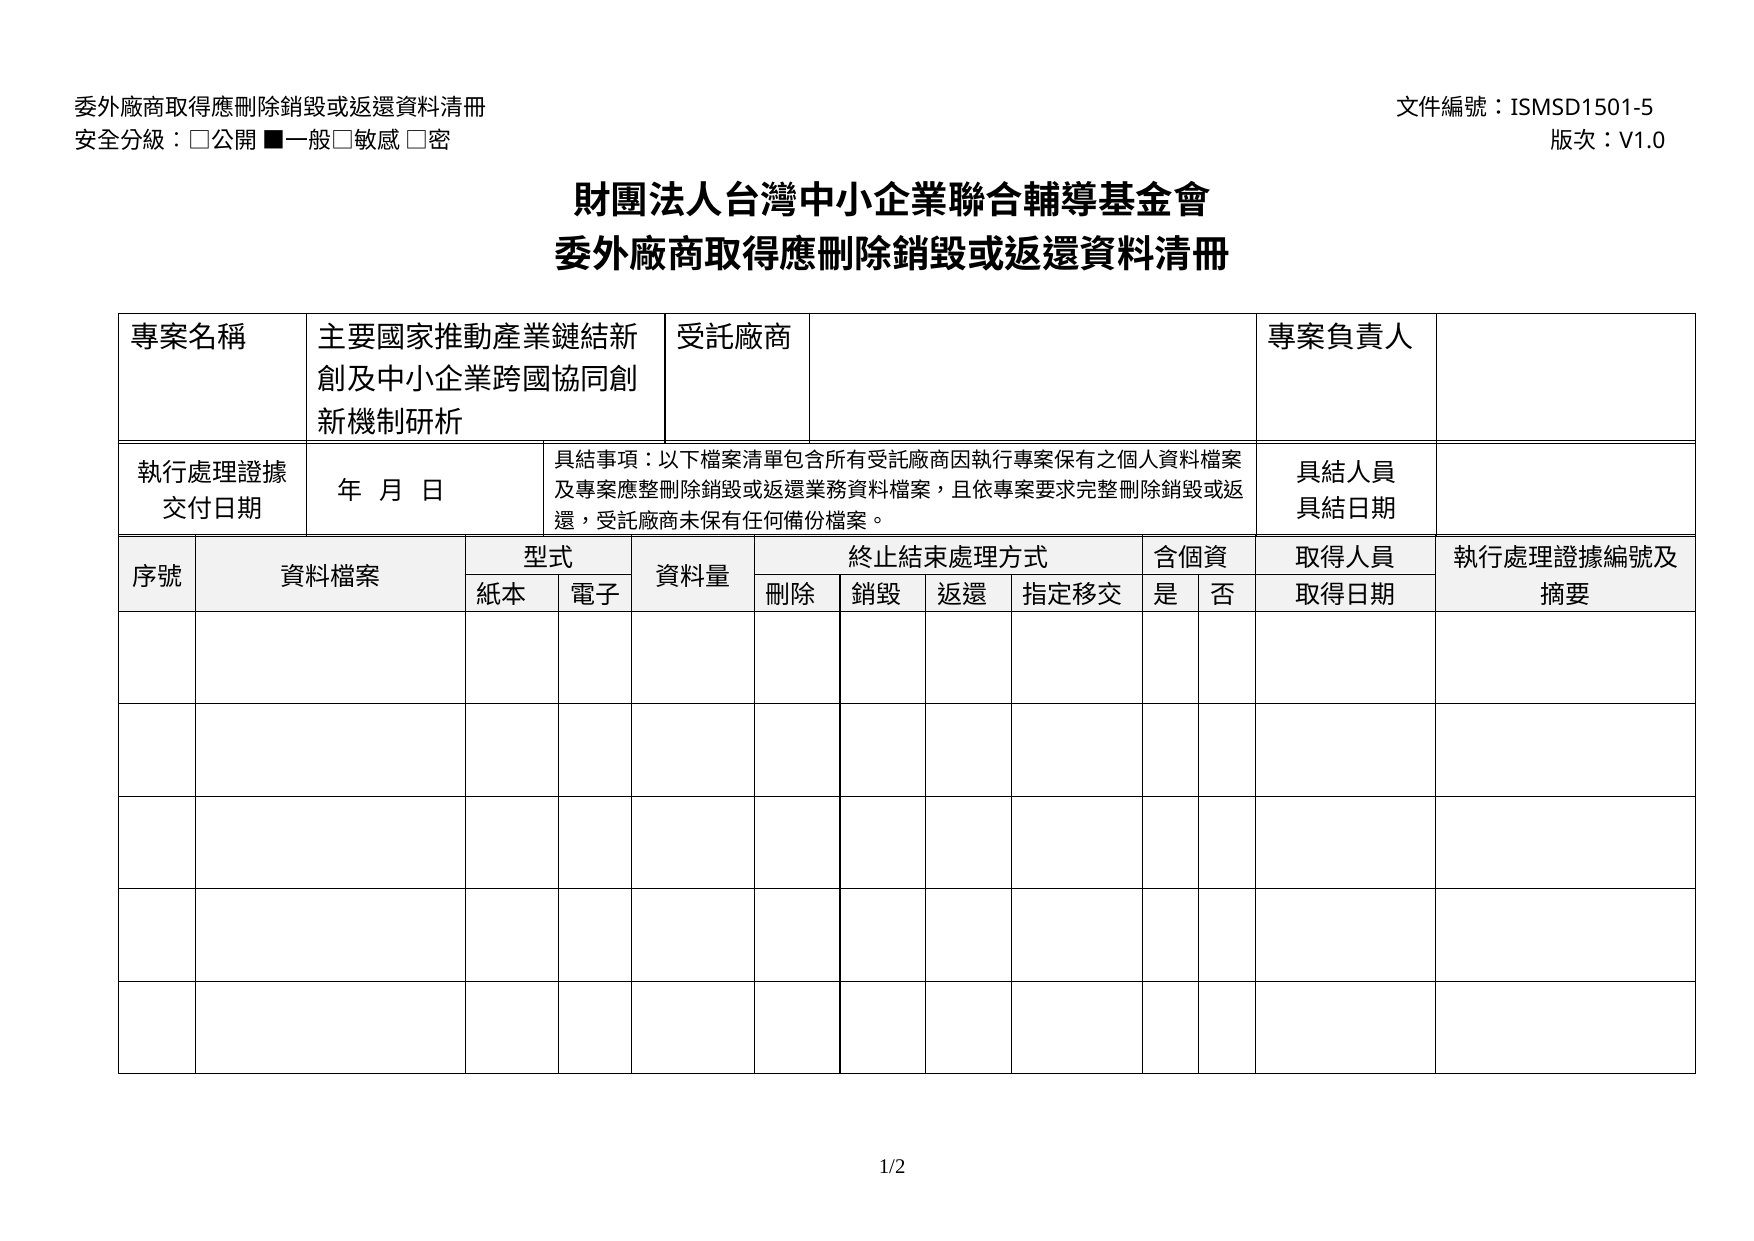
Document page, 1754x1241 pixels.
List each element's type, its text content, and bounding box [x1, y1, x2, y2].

table_cell [1199, 982, 1255, 1073]
table_cell [841, 797, 925, 888]
table_cell [1012, 889, 1142, 981]
table_header [810, 314, 1256, 440]
table_cell [559, 889, 631, 981]
table_cell [1199, 889, 1255, 981]
table_cell 紙本 [466, 575, 558, 611]
table_cell [1437, 444, 1695, 534]
table_cell 具結事項：以下檔案清單包含所有受託廠商因執行專案保有之個人資料檔案及專案應整刪除銷毀或返還業務資料檔案，且依專案要求完整刪除銷毀或返還，受託廠商未保有任何備份檔案。 [544, 444, 1256, 534]
table_cell [1436, 982, 1695, 1073]
table_cell [119, 889, 195, 981]
table_cell 執行處理證據編號及摘要 [1436, 537, 1695, 611]
table_cell [196, 612, 465, 703]
table_cell [1199, 704, 1255, 796]
table_cell 指定移交 [1012, 575, 1142, 611]
table_cell [196, 797, 465, 888]
table_cell [119, 797, 195, 888]
table_cell [1012, 982, 1142, 1073]
table_header 專案負責人 [1257, 314, 1436, 440]
table_cell [841, 612, 925, 703]
table_cell [466, 982, 558, 1073]
table_header 專案名稱 [119, 314, 306, 440]
table_cell 取得人員 [1256, 537, 1435, 573]
table_cell [196, 889, 465, 981]
table_cell [1256, 982, 1435, 1073]
table_cell [632, 612, 754, 703]
table_cell [926, 982, 1011, 1073]
table_cell [1012, 612, 1142, 703]
table_cell [196, 704, 465, 796]
table_cell [466, 797, 558, 888]
table_cell [196, 982, 465, 1073]
table_header [1437, 314, 1695, 440]
table_cell [926, 704, 1011, 796]
table_cell [1012, 704, 1142, 796]
table_cell 資料量 [632, 537, 754, 611]
table_cell 是 [1143, 575, 1198, 611]
table_cell [632, 889, 754, 981]
table_cell 年 月 日 [307, 444, 543, 534]
table_cell 電子 [559, 575, 631, 611]
table_cell [1143, 797, 1198, 888]
table_cell [1436, 704, 1695, 796]
table_cell [755, 612, 839, 703]
table_cell [559, 704, 631, 796]
table_cell [1256, 797, 1435, 888]
table_cell [119, 982, 195, 1073]
table_cell 取得日期 [1256, 575, 1435, 611]
table_cell [1143, 982, 1198, 1073]
table_cell [632, 797, 754, 888]
table_cell [1012, 797, 1142, 888]
table_cell 終止結束處理方式 [755, 537, 1142, 573]
text 委外廠商取得應刪除銷毀或返還資料清冊 [118, 224, 1665, 278]
table_cell 刪除 [755, 575, 839, 611]
table_cell 具結人員 具結日期 [1257, 444, 1436, 534]
table_header 受託廠商 [666, 314, 809, 440]
text 財團法人台灣中小企業聯合輔導基金會 [118, 170, 1665, 224]
table_cell [1436, 612, 1695, 703]
table_cell [1199, 797, 1255, 888]
table_cell [632, 982, 754, 1073]
table_cell [466, 612, 558, 703]
table_cell [755, 889, 839, 981]
table_cell [1199, 612, 1255, 703]
table_cell [926, 612, 1011, 703]
table_cell [119, 704, 195, 796]
table_cell [119, 612, 195, 703]
table_cell [841, 889, 925, 981]
table_cell 否 [1199, 575, 1255, 611]
table_cell [755, 797, 839, 888]
table_cell [466, 889, 558, 981]
table_cell [1436, 889, 1695, 981]
table_cell 資料檔案 [196, 537, 465, 611]
table_cell [1256, 612, 1435, 703]
table_cell [841, 982, 925, 1073]
table_cell [755, 982, 839, 1073]
table_cell [1143, 612, 1198, 703]
table_cell [1256, 889, 1435, 981]
table_cell [841, 704, 925, 796]
table_header 主要國家推動產業鏈結新創及中小企業跨國協同創新機制研析 [307, 314, 664, 440]
table_cell [559, 797, 631, 888]
table_cell [1143, 889, 1198, 981]
table_cell [559, 982, 631, 1073]
table_cell 銷毀 [841, 575, 925, 611]
table_cell [926, 797, 1011, 888]
table_cell [926, 889, 1011, 981]
table_cell 序號 [119, 537, 195, 611]
table_cell 含個資 [1143, 537, 1255, 573]
table_cell 型式 [466, 537, 631, 573]
table_cell [1256, 704, 1435, 796]
table_cell [755, 704, 839, 796]
table_cell 返還 [926, 575, 1011, 611]
table_cell [466, 704, 558, 796]
table_cell 執行處理證據交付日期 [119, 444, 306, 534]
table_cell [1143, 704, 1198, 796]
table_cell [632, 704, 754, 796]
table_cell [559, 612, 631, 703]
table_cell [1436, 797, 1695, 888]
